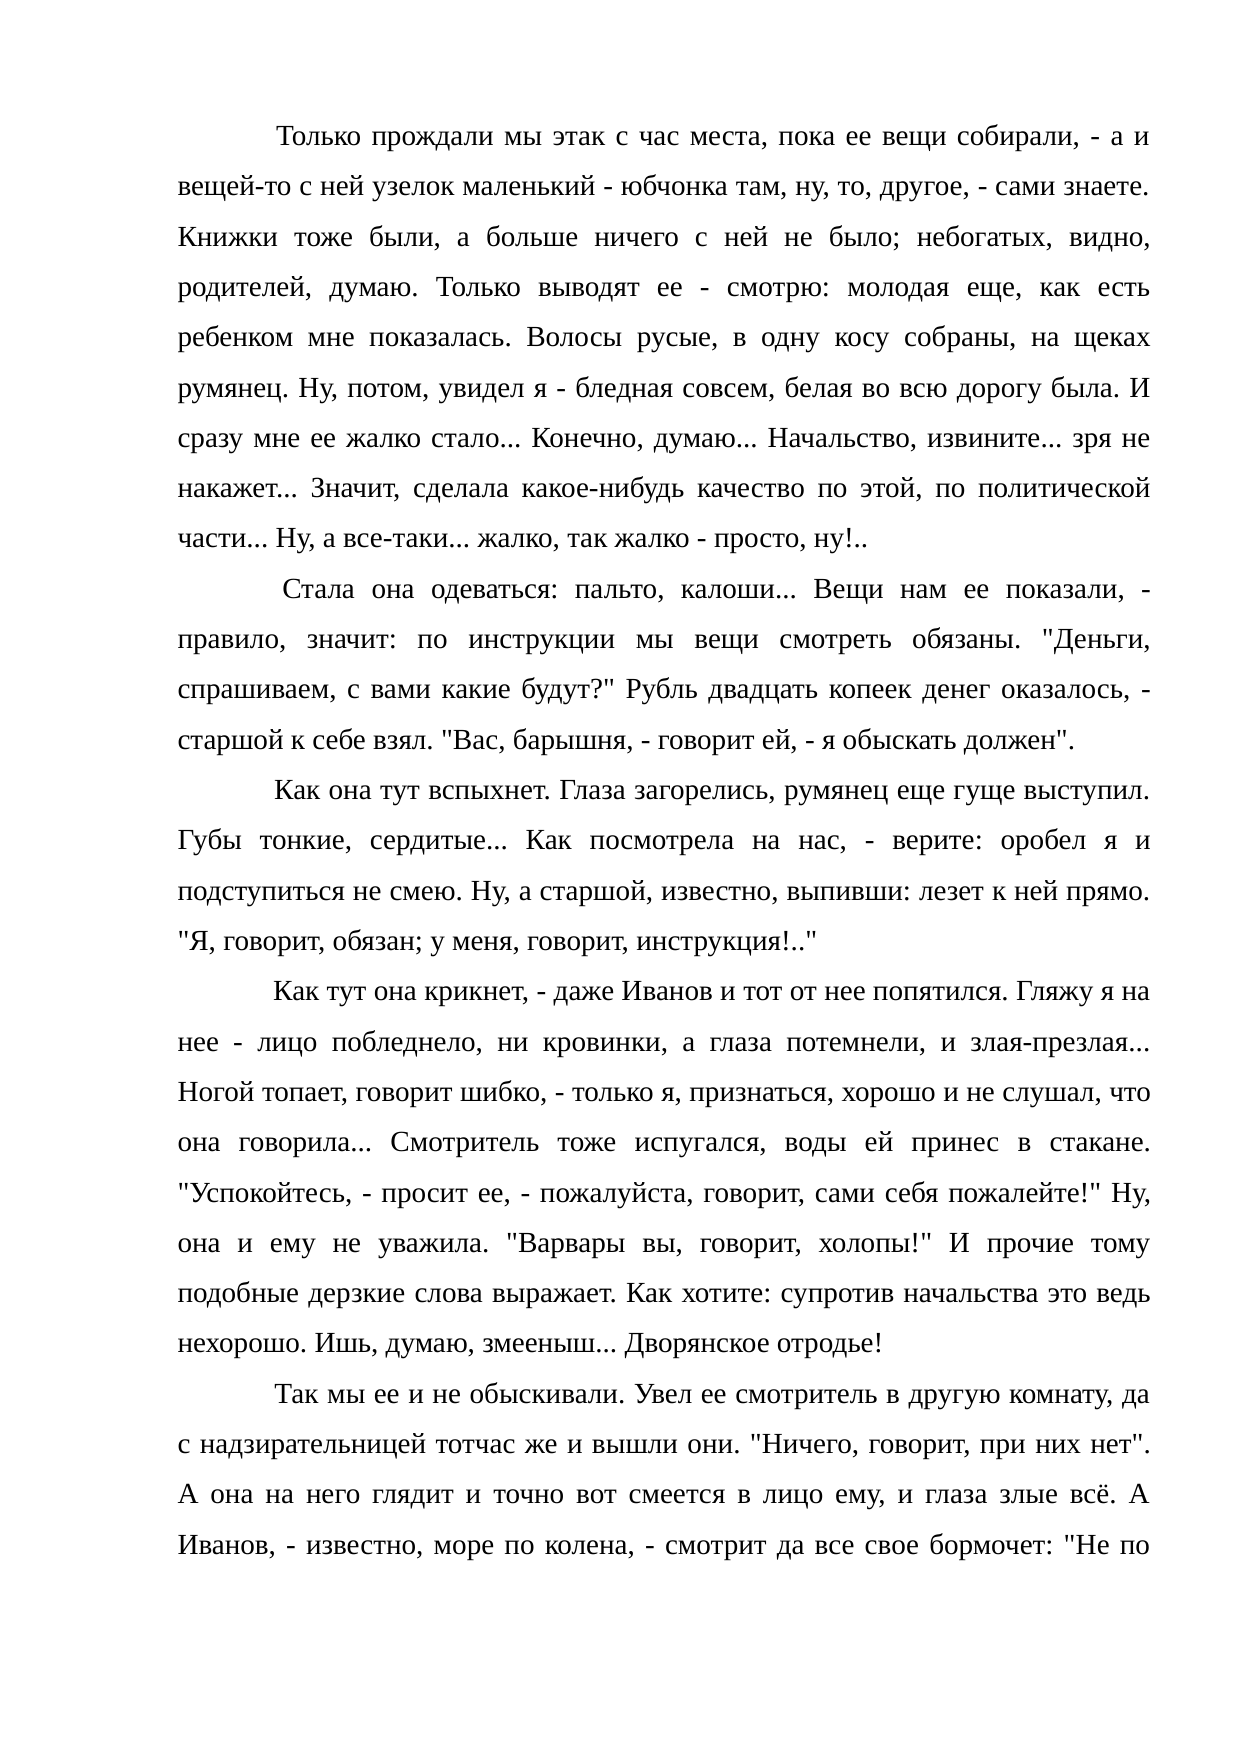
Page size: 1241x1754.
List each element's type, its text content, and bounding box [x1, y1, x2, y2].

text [177, 1376, 1152, 1560]
text Как тут она крикнет, - даже Иванов и тот от нее попятился. Гляжу я на нее - лицо побледнело, ни кровинки, а глаза потемнели, и злая-презлая... Ногой топает, говорит шибко, - только я, признаться, хорошо и не слушал, что она говорила... Смотритель тоже испугался, воды ей принес в стакане. "Успокойтесь, - просит ее, - пожалуйста, говорит, сами себя пожалейте!" Ну, она и ему не уважила. "Варвары вы, говорит, холопы!" И прочие тому подобные дерзкие слова выражает. Как хотите: супротив начальства это ведь нехорошо. Ишь, думаю, змееныш... Дворянское отродье! [177, 973, 1152, 1359]
text Как она тут вспыхнет. Глаза загорелись, румянец еще гуще выступил. Губы тонкие, сердитые... Как посмотрела на нас, - верите: оробел я и подступиться не смею. Ну, а старшой, известно, выпивши: лезет к ней прямо. "Я, говорит, обязан; у меня, говорит, инструкция!.." [177, 772, 1152, 957]
text Стала она одеваться: пальто, калоши... Вещи нам ее показали, - правило, значит: по инструкции мы вещи смотреть обязаны. "Деньги, спрашиваем, с вами какие будут?" Рубль двадцать копеек денег оказалось, - старшой к себе взял. "Вас, барышня, - говорит ей, - я обыскать должен". [177, 571, 1152, 755]
text Только прождали мы этак с час места, пока ее вещи собирали, - а и вещей-то с ней узелок маленький - юбчонка там, ну, то, другое, - сами знаете. Книжки тоже были, а больше ничего с ней не было; небогатых, видно, родителей, думаю. Только выводят ее - смотрю: молодая еще, как есть ребенком мне показалась. Волосы русые, в одну косу собраны, на щеках румянец. Ну, потом, увидел я - бледная совсем, белая во всю дорогу была. И сразу мне ее жалко стало... Конечно, думаю... Начальство, извините... зря не накажет... Значит, сделала какое-нибудь качество по этой, по политической части... Ну, а все-таки... жалко, так жалко - просто, ну!.. [177, 118, 1152, 554]
